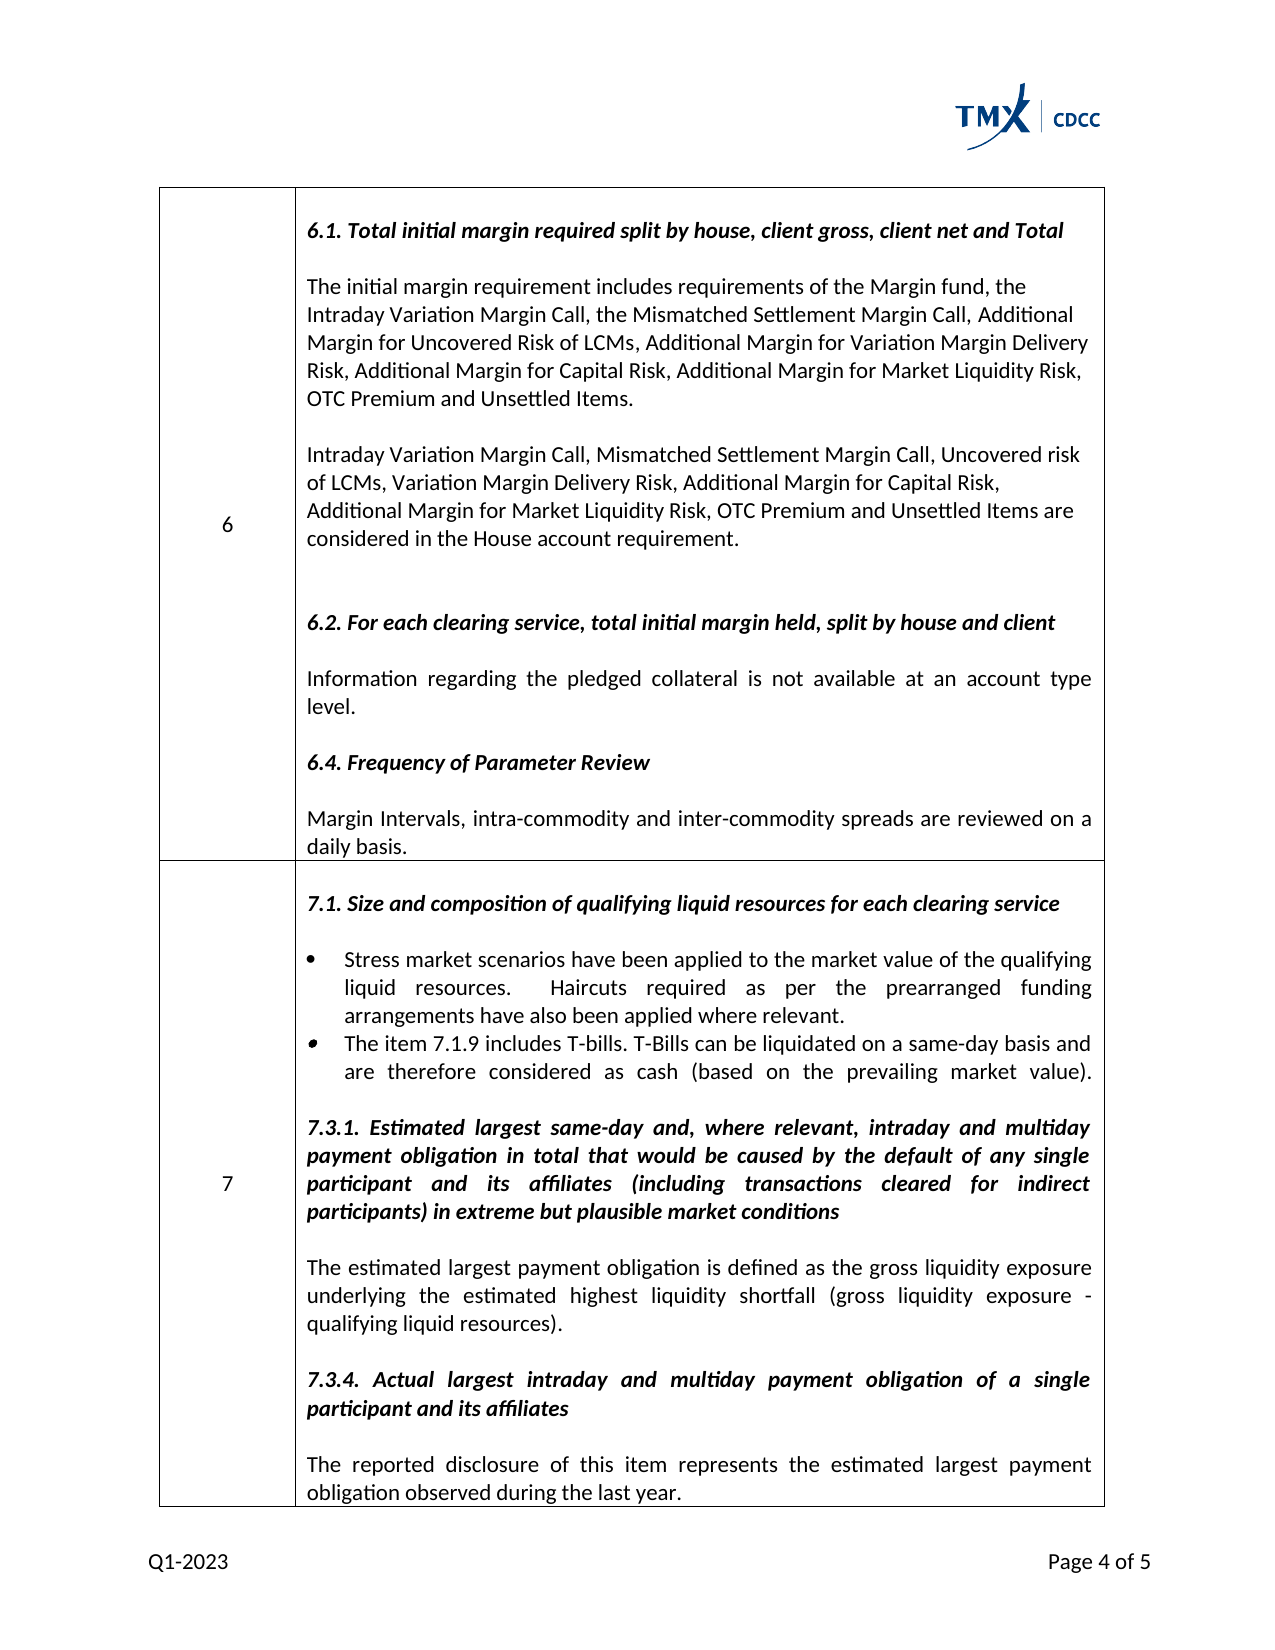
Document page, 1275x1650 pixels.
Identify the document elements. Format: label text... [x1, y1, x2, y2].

picture [937, 75, 1118, 159]
table_cell 6.1. Total initial margin required split by house, client gross, client net and Total The initial margin requirement includes requirements of the Margin fund, the Intraday Variation Margin Call, the Mismatched Settlement Margin Call, Additional Margin for Uncovered Risk of LCMs, Additional Margin for Variation Margin Delivery Risk, Additional Margin for Capital Risk, Additional Margin for Market Liquidity Risk, OTC Premium and Unsettled Items. Intraday Variation Margin Call, Mismatched Settlement Margin Call, Uncovered risk of LCMs, Variation Margin Delivery Risk, Additional Margin for Capital Risk, Additional Margin for Market Liquidity Risk, OTC Premium and Unsettled Items are considered in the House account requirement. 6.2. For each clearing service, total initial margin held, split by house and client Information regarding the pledged collateral is not available at an account type level. 6.4. Frequency of Parameter Review Margin Intervals, intra-commodity and inter-commodity spreads are reviewed on a daily basis. [296, 188, 1104, 860]
table_cell 7 [160, 861, 295, 1506]
table_cell 7.1. Size and composition of qualifying liquid resources for each clearing service Stress market scenarios have been applied to the market value of the qualifying liquid resources. Haircuts required as per the prearranged funding arrangements have also been applied where relevant. The item 7.1.9 includes T-bills. T-Bills can be liquidated on a same-day basis and are therefore considered as cash (based on the prevailing market value). 7.3.1. Estimated largest same-day and, where relevant, intraday and multiday payment obligation in total that would be caused by the default of any single participant and its affiliates (including transactions cleared for indirect participants) in extreme but plausible market conditions The estimated largest payment obligation is defined as the gross liquidity exposure underlying the estimated highest liquidity shortfall (gross liquidity exposure - qualifying liquid resources). 7.3.4. Actual largest intraday and multiday payment obligation of a single participant and its affiliates The reported disclosure of this item represents the estimated largest payment obligation observed during the last year. [296, 861, 1104, 1506]
table_cell 6 [160, 188, 295, 860]
